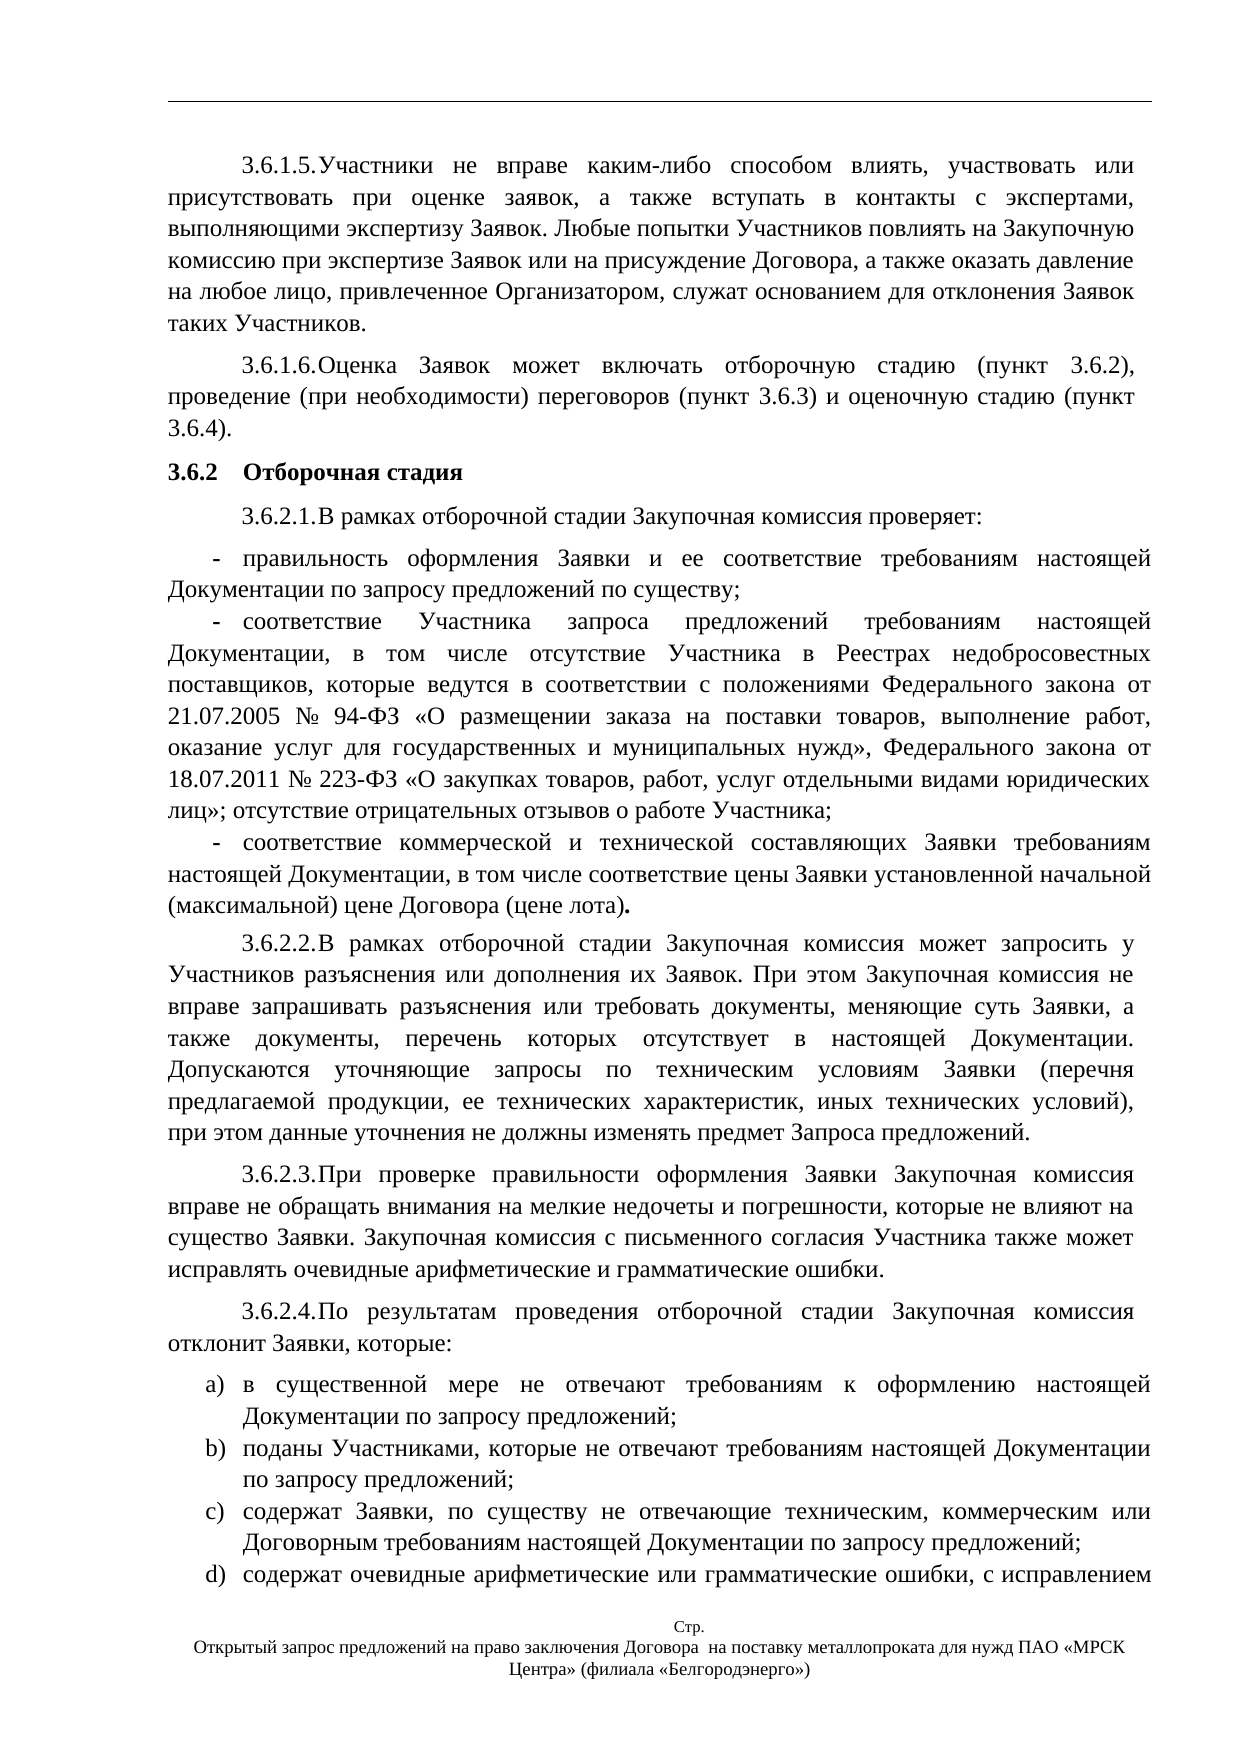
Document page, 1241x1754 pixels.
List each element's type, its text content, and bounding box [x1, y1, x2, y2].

list правильность оформления Заявки и ее соответствие требованиям настоящей Документации по запросу предложений по существу; [168, 543, 1152, 603]
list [205, 1559, 1152, 1588]
list По результатам проведения отборочной стадии Закупочная комиссия отклонит Заявки, которые: [168, 1296, 1135, 1356]
list соответствие коммерческой и технической составляющих Заявки требованиям настоящей Документации, в том числе соответствие цены Заявки установленной начальной (максимальной) цене Договора (цене лота). [168, 827, 1152, 919]
list поданы Участниками, которые не отвечают требованиям настоящей Документации по запросу предложений; [205, 1433, 1152, 1493]
list содержат Заявки, по существу не отвечающие техническим, коммерческим или Договорным требованиям настоящей Документации по запросу предложений; [205, 1496, 1152, 1556]
list Участники не вправе каким-либо способом влиять, участвовать или присутствовать при оценке заявок, а также вступать в контакты с экспертами, выполняющими экспертизу Заявок. Любые попытки Участников повлиять на Закупочную комиссию при экспертизе Заявок или на присуждение Договора, а также оказать давление на любое лицо, привлеченное Организатором, служат основанием для отклонения Заявок таких Участников. [168, 150, 1135, 337]
list соответствие Участника запроса предложений требованиям настоящей Документации, в том числе отсутствие Участника в Реестрах недобросовестных поставщиков, которые ведутся в соответствии с положениями Федерального закона от 21.07.2005 № 94-ФЗ «О размещении заказа на поставки товаров, выполнение работ, оказание услуг для государственных и муниципальных нужд», Федерального закона от 18.07.2011 № 223-ФЗ «О закупках товаров, работ, услуг отдельными видами юридических лиц»; отсутствие отрицательных отзывов о работе Участника; [168, 606, 1152, 824]
list При проверке правильности оформления Заявки Закупочная комиссия вправе не обращать внимания на мелкие недочеты и погрешности, которые не влияют на существо Заявки. Закупочная комиссия с письменного согласия Участника также может исправлять очевидные арифметические и грамматические ошибки. [168, 1159, 1135, 1283]
list В рамках отборочной стадии Закупочная комиссия проверяет: [168, 501, 1135, 530]
list в существенной мере не отвечают требованиям к оформлению настоящей Документации по запросу предложений; [205, 1369, 1152, 1430]
subtitle Отборочная стадия [168, 457, 1152, 486]
list В рамках отборочной стадии Закупочная комиссия может запросить у Участников разъяснения или дополнения их Заявок. При этом Закупочная комиссия не вправе запрашивать разъяснения или требовать документы, меняющие суть Заявки, а также документы, перечень которых отсутствует в настоящей Документации. Допускаются уточняющие запросы по техническим условиям Заявки (перечня предлагаемой продукции, ее технических характеристик, иных технических условий), при этом данные уточнения не должны изменять предмет Запроса предложений. [168, 928, 1135, 1146]
